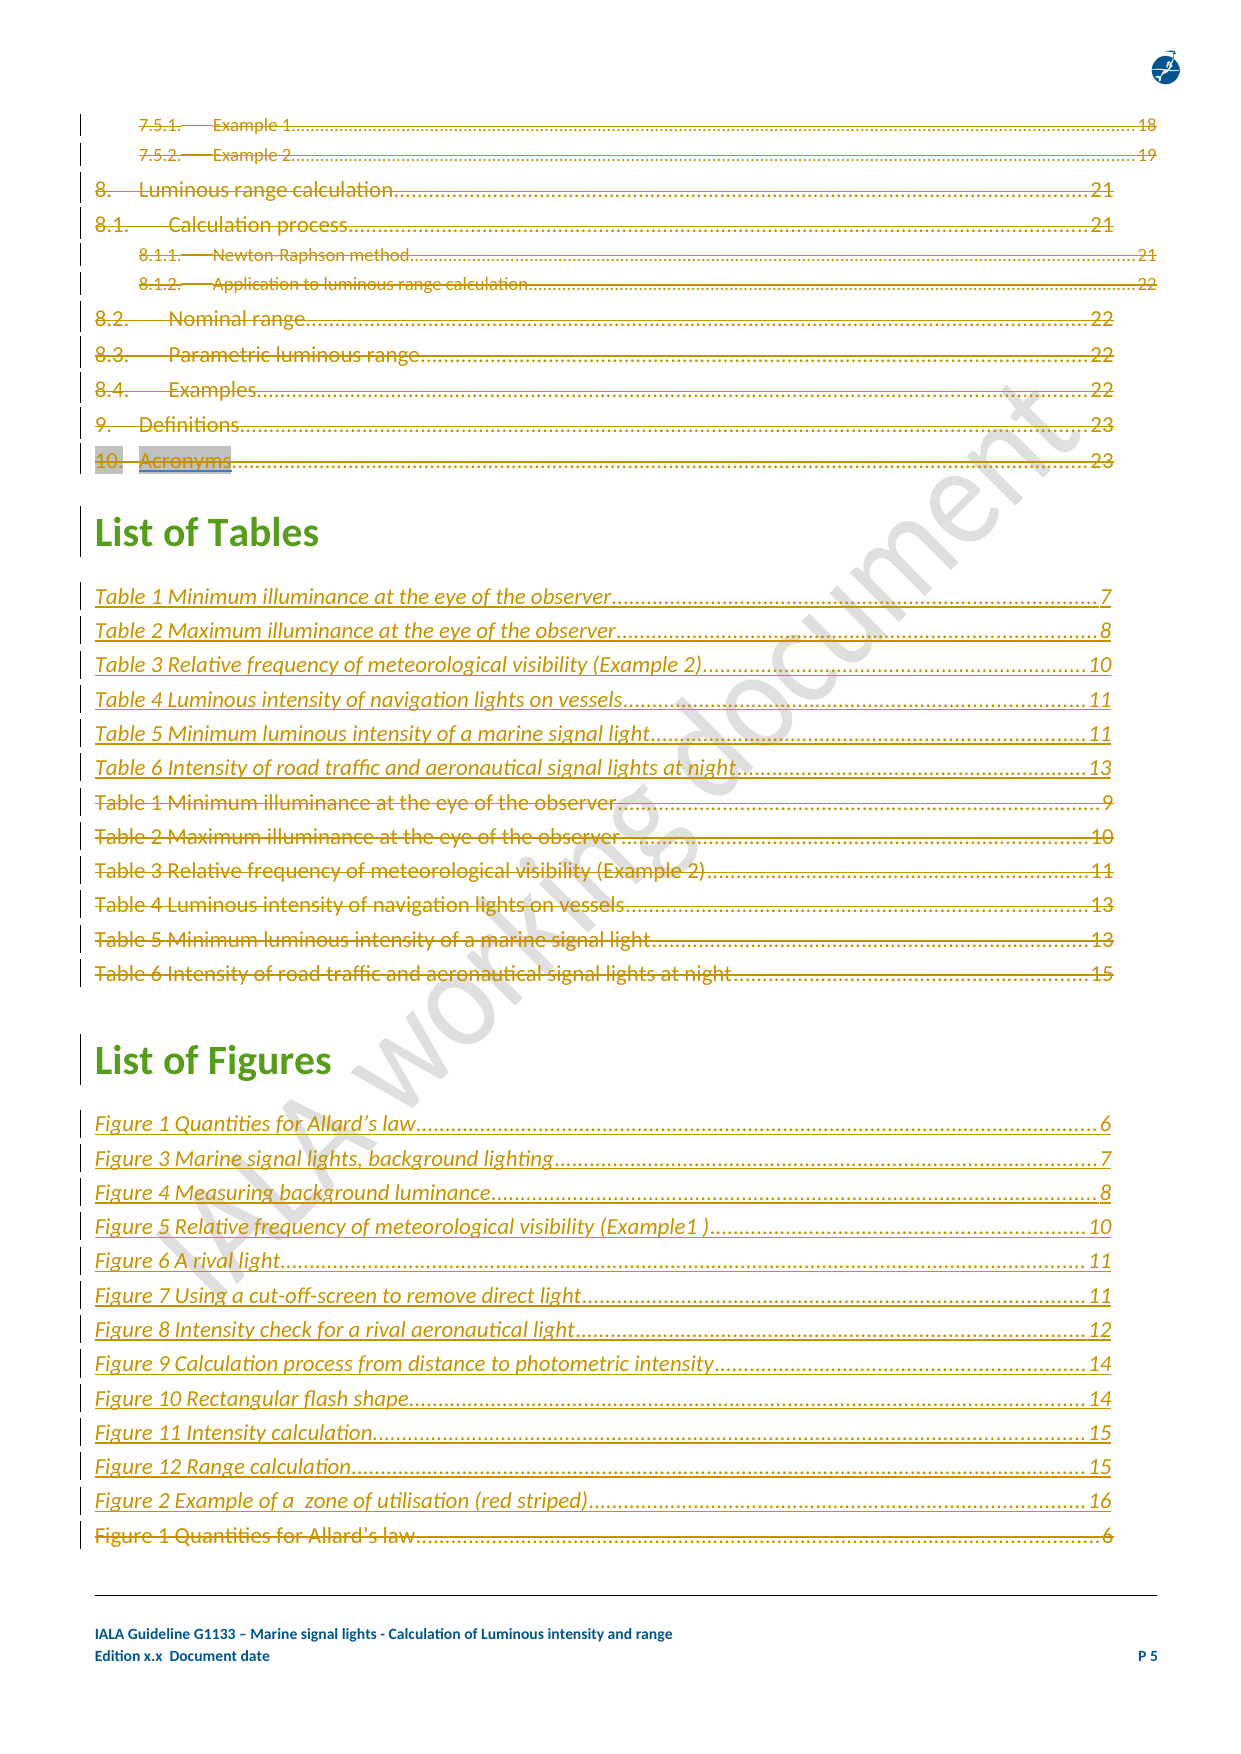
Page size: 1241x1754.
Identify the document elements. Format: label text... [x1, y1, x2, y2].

list List of Figures [94, 1034, 1157, 1084]
list List of Tables [94, 506, 1157, 557]
picture [1120, 0, 1239, 119]
